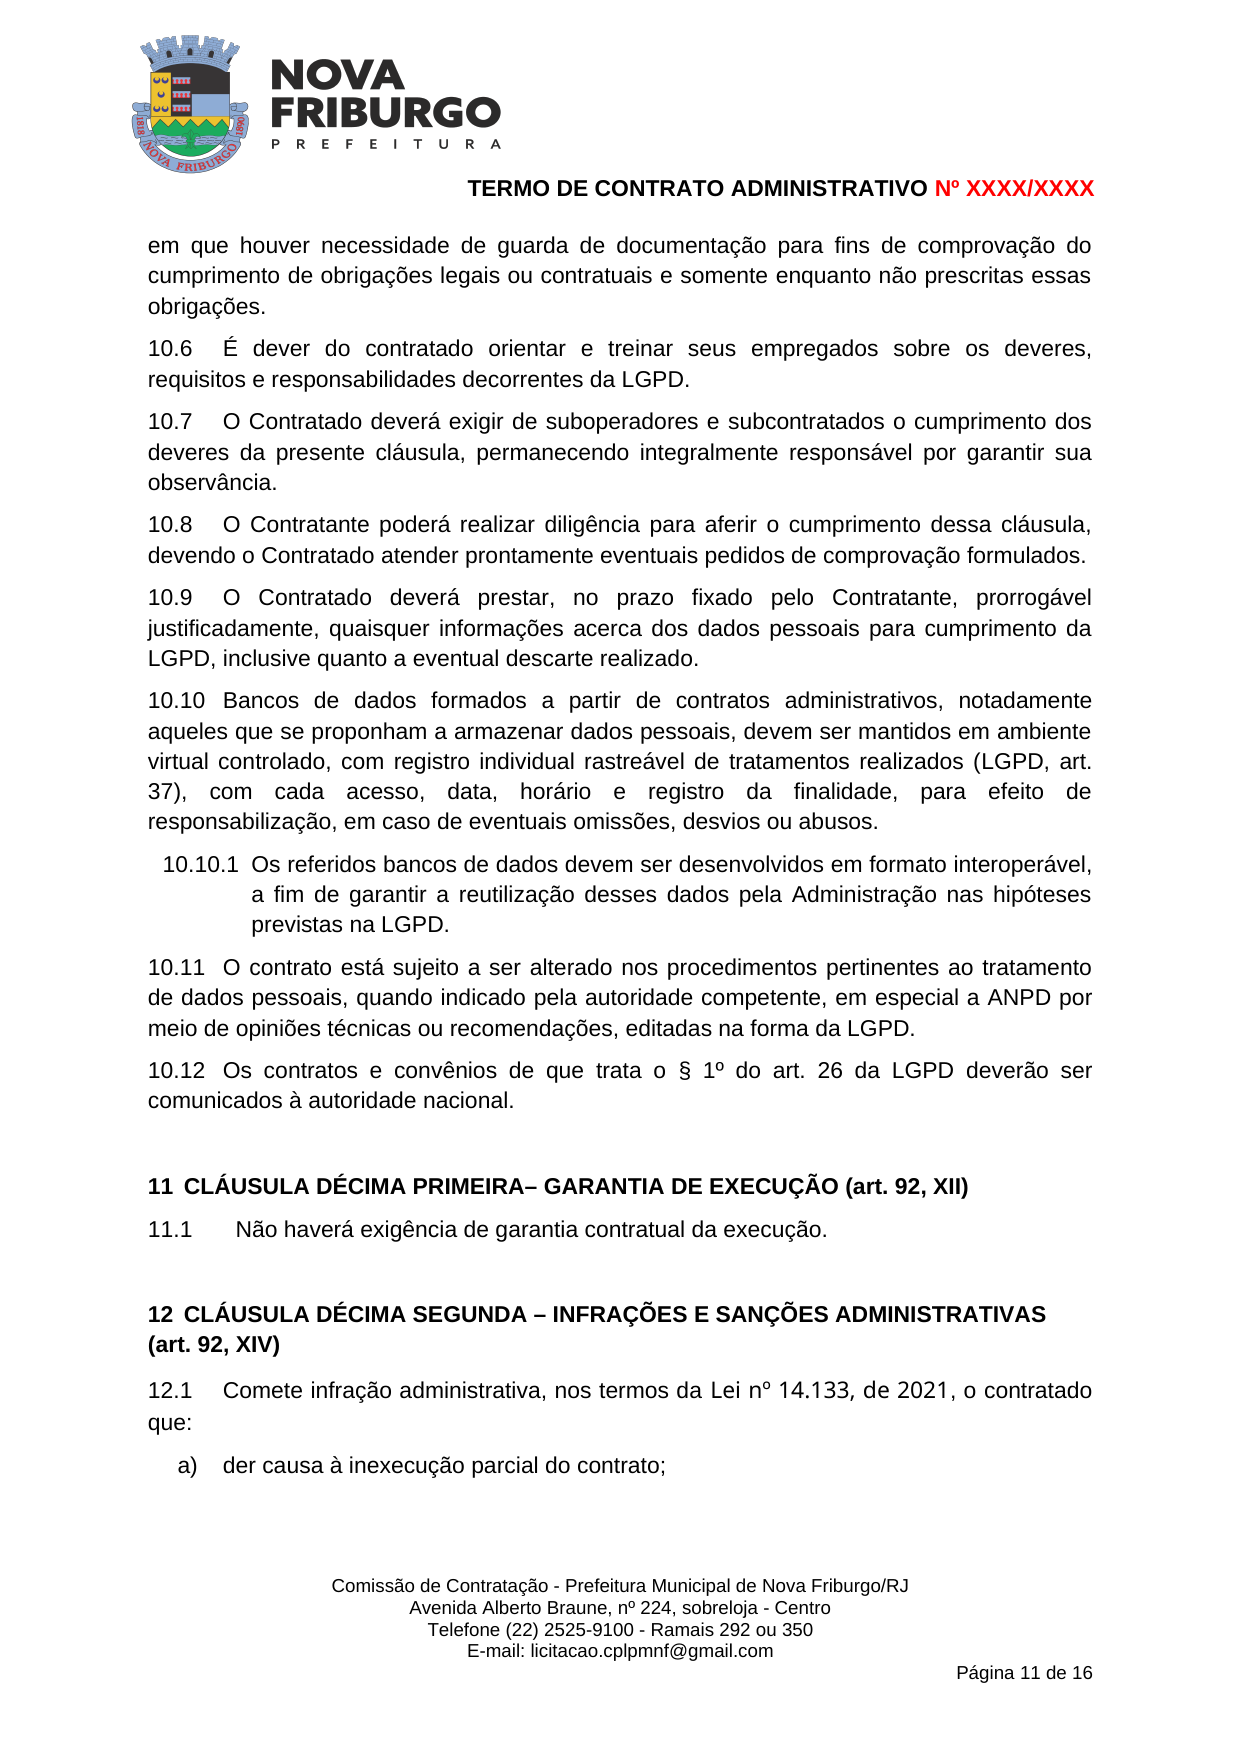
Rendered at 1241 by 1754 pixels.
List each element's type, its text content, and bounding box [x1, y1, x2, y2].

list Não haverá exigência de garantia contratual da execução. [148, 1216, 1092, 1242]
list O contrato está sujeito a ser alterado nos procedimentos pertinentes ao tratamento de dados pessoais, quando indicado pela autoridade competente, em especial a ANPD por meio de opiniões técnicas ou recomendações, editadas na forma da LGPD. [148, 954, 1092, 1041]
list der causa à inexecução parcial do contrato; [177, 1452, 1092, 1478]
list Bancos de dados formados a partir de contratos administrativos, notadamente aqueles que se proponham a armazenar dados pessoais, devem ser mantidos em ambiente virtual controlado, com registro individual rastreável de tratamentos realizados (LGPD, art. 37), com cada acesso, data, horário e registro da finalidade, para efeito de responsabilização, em caso de eventuais omissões, desvios ou abusos. [148, 687, 1092, 834]
picture [118, 29, 515, 175]
list O Contratante poderá realizar diligência para aferir o cumprimento dessa cláusula, devendo o Contratado atender prontamente eventuais pedidos de comprovação formulados. [148, 511, 1092, 568]
list CLÁUSULA DÉCIMA PRIMEIRA– GARANTIA DE EXECUÇÃO (art. 92, XII) [148, 1173, 1092, 1199]
list O Contratado deverá prestar, no prazo fixado pelo Contratante, prorrogável justificadamente, quaisquer informações acerca dos dados pessoais para cumprimento da LGPD, inclusive quanto a eventual descarte realizado. [148, 584, 1092, 671]
list Os referidos bancos de dados devem ser desenvolvidos em formato interoperável, a fim de garantir a reutilização desses dados pela Administração nas hipóteses previstas na LGPD. [162, 851, 1092, 938]
list O Contratado deverá exigir de suboperadores e subcontratados o cumprimento dos deveres da presente cláusula, permanecendo integralmente responsável por garantir sua observância. [148, 408, 1092, 495]
list É dever do contratado orientar e treinar seus empregados sobre os deveres, requisitos e responsabilidades decorrentes da LGPD. [148, 335, 1092, 392]
list CLÁUSULA DÉCIMA SEGUNDA – INFRAÇÕES E SANÇÕES ADMINISTRATIVAS (art. 92, XIV) [148, 1301, 1092, 1358]
list Os contratos e convênios de que trata o § 1º do art. 26 da LGPD deverão ser comunicados à autoridade nacional. [148, 1057, 1092, 1114]
list Comete infração administrativa, nos termos da Lei nº 14.133, de 2021, o contratado que: [148, 1374, 1092, 1436]
